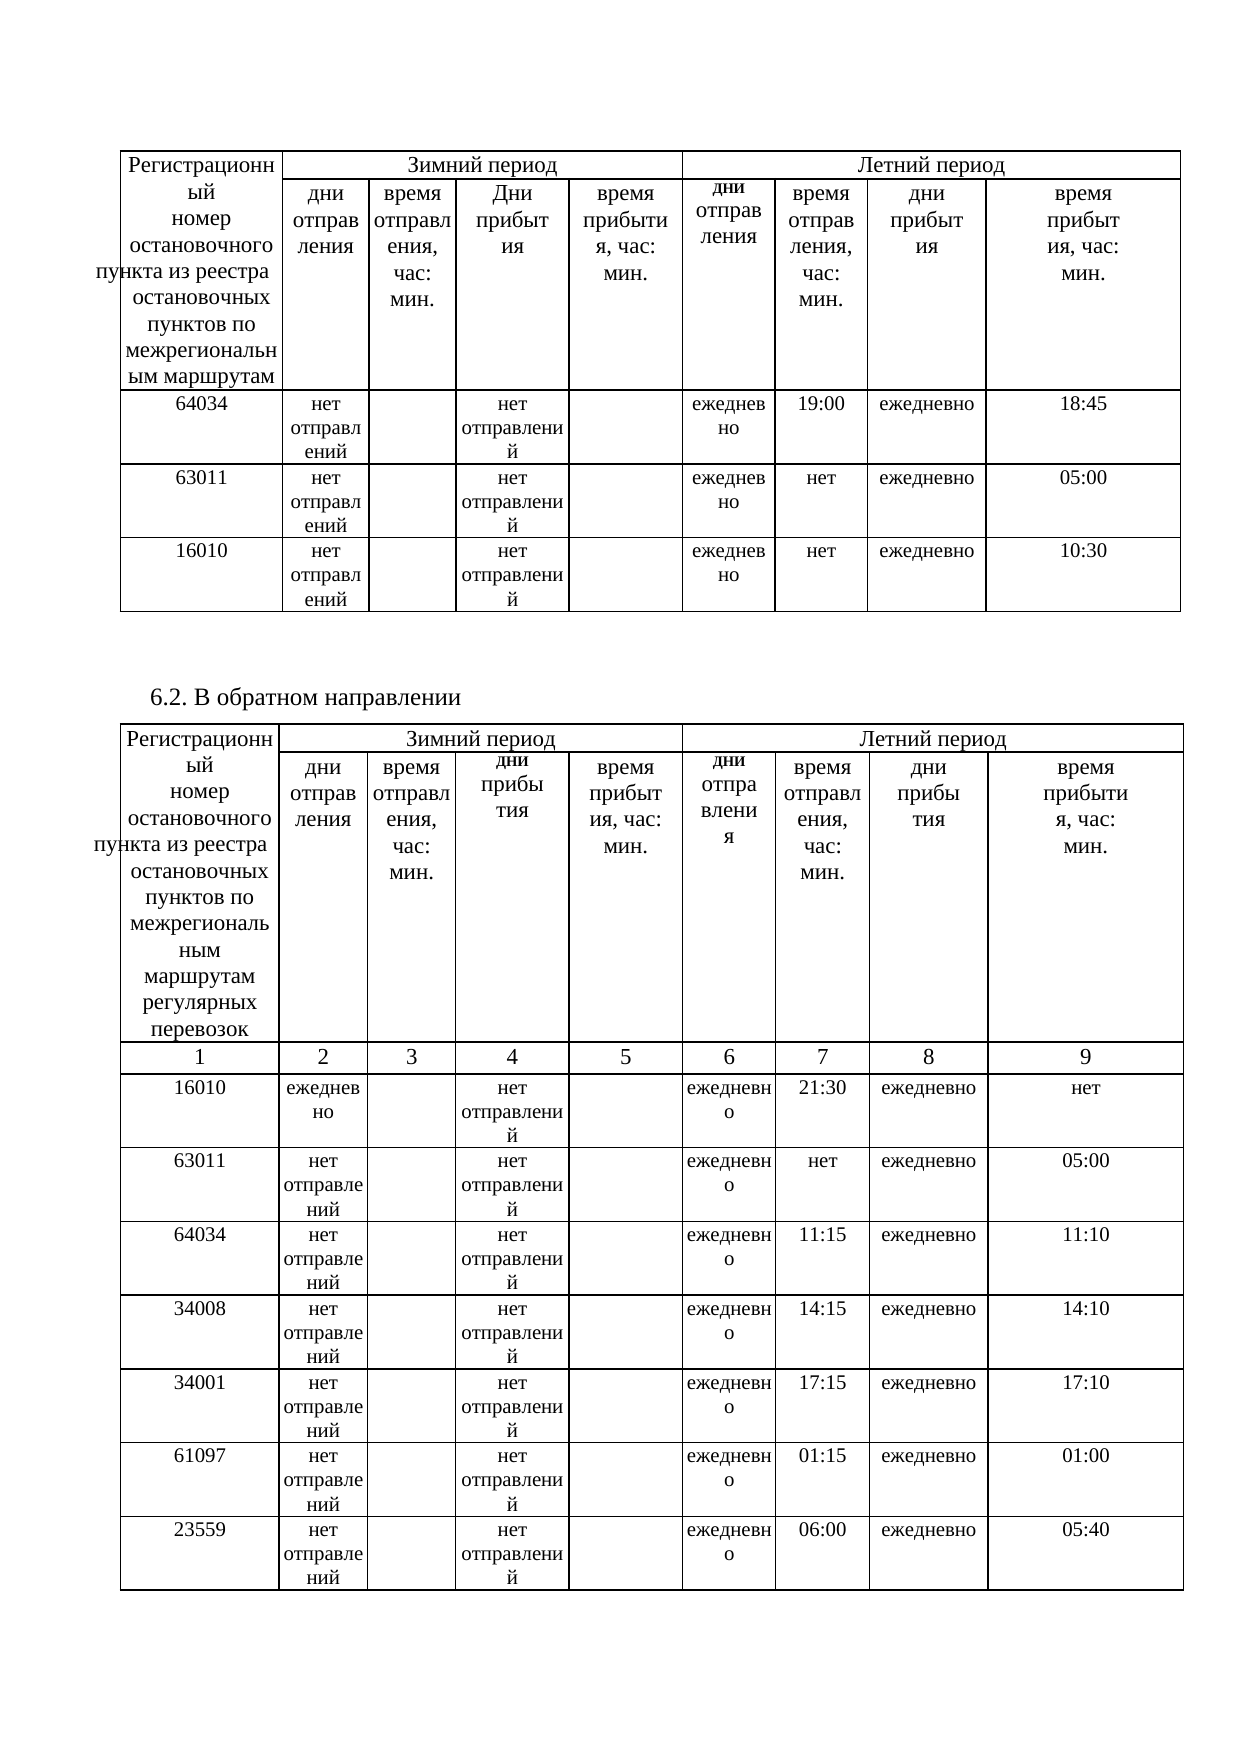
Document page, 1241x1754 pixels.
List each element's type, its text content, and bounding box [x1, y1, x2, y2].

table_cell дни прибыт ия [868, 180, 985, 389]
table_cell ежедневно [870, 1517, 987, 1589]
table_cell ежедневно [683, 1296, 775, 1368]
table_cell 05:00 [989, 1148, 1183, 1221]
table_cell [570, 391, 682, 463]
table_cell 05:00 [987, 465, 1180, 537]
table_cell 05:40 [989, 1517, 1183, 1589]
table_cell 7 [776, 1043, 869, 1073]
table_cell время прибыт ия, час: мин. [987, 180, 1180, 389]
table_cell нет отправлений [456, 1222, 568, 1294]
table_cell нет отправлений [283, 391, 368, 463]
table_cell [368, 1517, 455, 1589]
table_cell нет отправлений [280, 1370, 367, 1442]
table_cell 6 [683, 1043, 775, 1073]
table_cell ежедневно [870, 1370, 987, 1442]
table_cell время отправ ления, час: мин. [776, 180, 867, 389]
table_header Зимний период [283, 152, 682, 178]
table_cell ежедневно [683, 465, 774, 537]
table_cell ежедневно [870, 1296, 987, 1368]
table_cell 64034 [121, 1222, 278, 1294]
table_cell нет отправлений [280, 1296, 367, 1368]
table_cell дни прибы тия [870, 753, 987, 1041]
table_cell 11:15 [776, 1222, 869, 1294]
table_cell 01:15 [776, 1443, 869, 1516]
table_cell время отправл ения, час: мин. [370, 180, 455, 389]
table_cell 34001 [121, 1370, 278, 1442]
table_cell ежедневно [683, 1148, 775, 1221]
table_cell 01:00 [989, 1443, 1183, 1516]
table_cell ежедневно [868, 538, 985, 611]
table_cell [570, 1443, 682, 1516]
table_header Летний период [683, 725, 1183, 751]
table_cell 18:45 [987, 391, 1180, 463]
table_cell нет отправлений [280, 1517, 367, 1589]
table_cell нет [776, 538, 867, 611]
table_cell [370, 391, 455, 463]
table_cell [570, 1517, 682, 1589]
table_cell ежедневно [683, 1370, 775, 1442]
table_cell время прибыт ия, час: мин. [570, 753, 682, 1041]
table_cell 17:10 [989, 1370, 1183, 1442]
table_cell 17:15 [776, 1370, 869, 1442]
table_cell ежедневно [683, 538, 774, 611]
table_cell ДНИ прибы тия [456, 753, 568, 1041]
table_cell [370, 538, 455, 611]
table_cell 61097 [121, 1443, 278, 1516]
table_cell ежедневно [683, 1075, 775, 1147]
table_cell 4 [456, 1043, 568, 1073]
table_cell [368, 1222, 455, 1294]
table_cell ежедневно [868, 391, 985, 463]
table_cell нет [776, 1148, 869, 1221]
table_cell [368, 1148, 455, 1221]
table_cell ежедневно [683, 1443, 775, 1516]
table_cell Дни прибыт ия [457, 180, 568, 389]
table_cell 14:10 [989, 1296, 1183, 1368]
text 6.2. В обратном направлении [150, 682, 1090, 711]
table_cell [368, 1443, 455, 1516]
table_cell время отправл ения, час: мин. [368, 753, 455, 1041]
table_cell [370, 465, 455, 537]
table_cell нет отправлений [456, 1517, 568, 1589]
table_header Зимний период [280, 725, 682, 751]
table_cell ДНИ отпра влени я [683, 753, 775, 1041]
table_cell нет отправлений [456, 1370, 568, 1442]
table_cell 11:10 [989, 1222, 1183, 1294]
table_cell время отправл ения, час: мин. [776, 753, 869, 1041]
table_cell нет отправлений [283, 538, 368, 611]
table_cell 19:00 [776, 391, 867, 463]
table_cell ежедневно [683, 1222, 775, 1294]
table_cell дни отправ ления [283, 180, 368, 389]
table_cell [570, 1075, 682, 1147]
table_cell ежедневно [870, 1443, 987, 1516]
table_cell нет отправлений [456, 1148, 568, 1221]
table_header Летний период [683, 152, 1180, 178]
table_cell нет отправлений [280, 1148, 367, 1221]
table_cell нет отправлений [280, 1443, 367, 1516]
table_cell [368, 1370, 455, 1442]
table_cell нет [989, 1075, 1183, 1147]
table_cell ежедневно [280, 1075, 367, 1147]
table_cell 10:30 [987, 538, 1180, 611]
table_cell 8 [870, 1043, 987, 1073]
table_cell ежедневно [683, 1517, 775, 1589]
table_cell 63011 [121, 1148, 278, 1221]
table_cell 63011 [121, 465, 282, 537]
table_cell нет отправлений [456, 1443, 568, 1516]
table_cell ежедневно [683, 391, 774, 463]
table_cell [570, 1222, 682, 1294]
table_cell [368, 1296, 455, 1368]
table_cell нет отправлений [457, 391, 568, 463]
table_cell время прибыти я, час: мин. [989, 753, 1183, 1041]
table_cell [570, 465, 682, 537]
table_header Регистрационный номер остановочного пункта из реестра остановочных пунктов по межрегиональным маршрутам регулярных перевозок [121, 152, 282, 389]
table_cell 3 [368, 1043, 455, 1073]
table_header Регистрационный номер остановочного пункта из реестра остановочных пунктов по межрегиональным маршрутам регулярных перевозок [121, 725, 278, 1041]
table_cell нет [776, 465, 867, 537]
table_cell нет отправлений [457, 465, 568, 537]
table_cell нет отправлений [280, 1222, 367, 1294]
table_cell 5 [570, 1043, 682, 1073]
table_cell 2 [280, 1043, 367, 1073]
table_cell 9 [989, 1043, 1183, 1073]
table_cell 21:30 [776, 1075, 869, 1147]
table_cell 16010 [121, 538, 282, 611]
table_cell время прибыти я, час: мин. [570, 180, 682, 389]
table_cell 16010 [121, 1075, 278, 1147]
table_cell нет отправлений [457, 538, 568, 611]
table_cell нет отправлений [283, 465, 368, 537]
table_cell ежедневно [870, 1075, 987, 1147]
table_cell [570, 538, 682, 611]
table_cell нет отправлений [456, 1296, 568, 1368]
table_cell 06:00 [776, 1517, 869, 1589]
table_cell ежедневно [868, 465, 985, 537]
table_cell ежедневно [870, 1148, 987, 1221]
table_cell 34008 [121, 1296, 278, 1368]
table_cell ежедневно [870, 1222, 987, 1294]
table_cell ДНИ отправ ления [683, 180, 774, 389]
table_cell нет отправлений [456, 1075, 568, 1147]
table_cell [570, 1296, 682, 1368]
table_cell [570, 1148, 682, 1221]
table_cell 14:15 [776, 1296, 869, 1368]
table_cell [570, 1370, 682, 1442]
table_cell 23559 [121, 1517, 278, 1589]
table_cell 64034 [121, 391, 282, 463]
table_cell дни отправ ления [280, 753, 367, 1041]
table_cell 1 [121, 1043, 278, 1073]
table_cell [368, 1075, 455, 1147]
